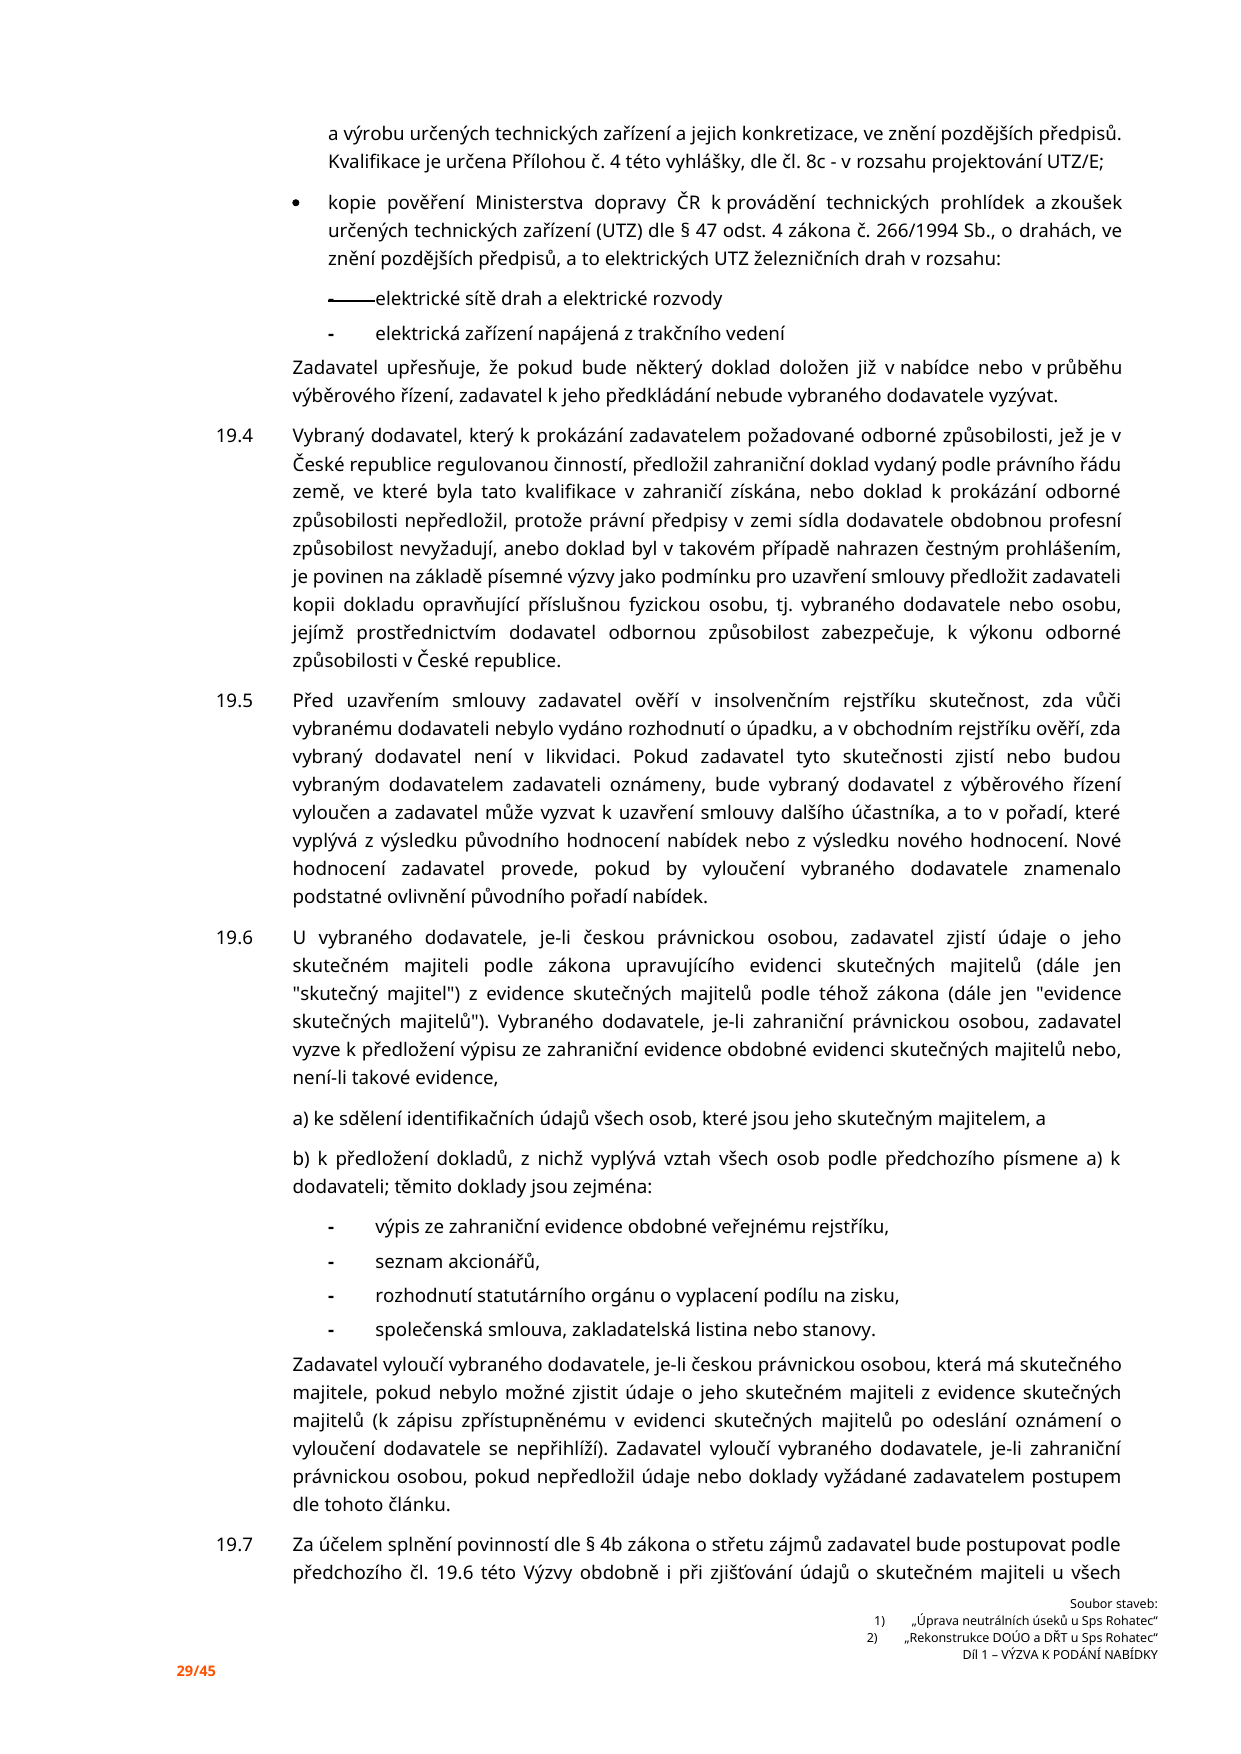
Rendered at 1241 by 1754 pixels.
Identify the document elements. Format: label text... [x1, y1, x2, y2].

text seznam akcionářů, [328, 1248, 1122, 1274]
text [292, 121, 1122, 174]
text výpis ze zahraniční evidence obdobné veřejnému rejstříku, [328, 1214, 1122, 1239]
text kopie pověření Ministerstva dopravy ČR k provádění technických prohlídek a zkoušek určených technických zařízení (UTZ) dle § 47 odst. 4 zákona č. 266/1994 Sb., o drahách, ve znění pozdějších předpisů, a to elektrických UTZ železničních drah v rozsahu: [292, 189, 1122, 271]
text elektrické sítě drah a elektrické rozvody [328, 286, 1122, 311]
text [216, 1532, 1122, 1585]
text Před uzavřením smlouvy zadavatel ověří v insolvenčním rejstříku skutečnost, zda vůči vybranému dodavateli nebylo vydáno rozhodnutí o úpadku, a v obchodním rejstříku ověří, zda vybraný dodavatel není v likvidaci. Pokud zadavatel tyto skutečnosti zjistí nebo budou vybraným dodavatelem zadavateli oznámeny, bude vybraný dodavatel z výběrového řízení vyloučen a zadavatel může vyzvat k uzavření smlouvy dalšího účastníka, a to v pořadí, které vyplývá z výsledku původního hodnocení nabídek nebo z výsledku nového hodnocení. Nové hodnocení zadavatel provede, pokud by vyloučení vybraného dodavatele znamenalo podstatné ovlivnění původního pořadí nabídek. [216, 687, 1122, 909]
text elektrická zařízení napájená z trakčního vedení [328, 320, 1122, 346]
text a) ke sdělení identifikačních údajů všech osob, které jsou jeho skutečným majitelem, a [292, 1105, 1122, 1130]
text U vybraného dodavatele, je-li českou právnickou osobou, zadavatel zjistí údaje o jeho skutečném majiteli podle zákona upravujícího evidenci skutečných majitelů (dále jen "skutečný majitel") z evidence skutečných majitelů podle téhož zákona (dále jen "evidence skutečných majitelů"). Vybraného dodavatele, je-li zahraniční právnickou osobou, zadavatel vyzve k předložení výpisu ze zahraniční evidence obdobné evidenci skutečných majitelů nebo, není-li takové evidence, [216, 924, 1122, 1090]
text společenská smlouva, zakladatelská listina nebo stanovy. [328, 1317, 1122, 1342]
text Vybraný dodavatel, který k prokázání zadavatelem požadované odborné způsobilosti, jež je v České republice regulovanou činností, předložil zahraniční doklad vydaný podle právního řádu země, ve které byla tato kvalifikace v zahraničí získána, nebo doklad k prokázání odborné způsobilosti nepředložil, protože právní předpisy v zemi sídla dodavatele obdobnou profesní způsobilost nevyžadují, anebo doklad byl v takovém případě nahrazen čestným prohlášením, je povinen na základě písemné výzvy jako podmínku pro uzavření smlouvy předložit zadavateli kopii dokladu opravňující příslušnou fyzickou osobu, tj. vybraného dodavatele nebo osobu, jejímž prostřednictvím dodavatel odbornou způsobilost zabezpečuje, k výkonu odborné způsobilosti v České republice. [216, 423, 1122, 672]
text rozhodnutí statutárního orgánu o vyplacení podílu na zisku, [328, 1282, 1122, 1308]
text Zadavatel vyloučí vybraného dodavatele, je-li českou právnickou osobou, která má skutečného majitele, pokud nebylo možné zjistit údaje o jeho skutečném majiteli z evidence skutečných majitelů (k zápisu zpřístupněnému v evidenci skutečných majitelů po odeslání oznámení o vyloučení dodavatele se nepřihlíží). Zadavatel vyloučí vybraného dodavatele, je-li zahraniční právnickou osobou, pokud nepředložil údaje nebo doklady vyžádané zadavatelem postupem dle tohoto článku. [292, 1351, 1122, 1517]
text Zadavatel upřesňuje, že pokud bude některý doklad doložen již v nabídce nebo v průběhu výběrového řízení, zadavatel k jeho předkládání nebude vybraného dodavatele vyzývat. [292, 354, 1122, 408]
text b) k předložení dokladů, z nichž vyplývá vztah všech osob podle předchozího písmene a) k dodavateli; těmito doklady jsou zejména: [292, 1145, 1122, 1199]
